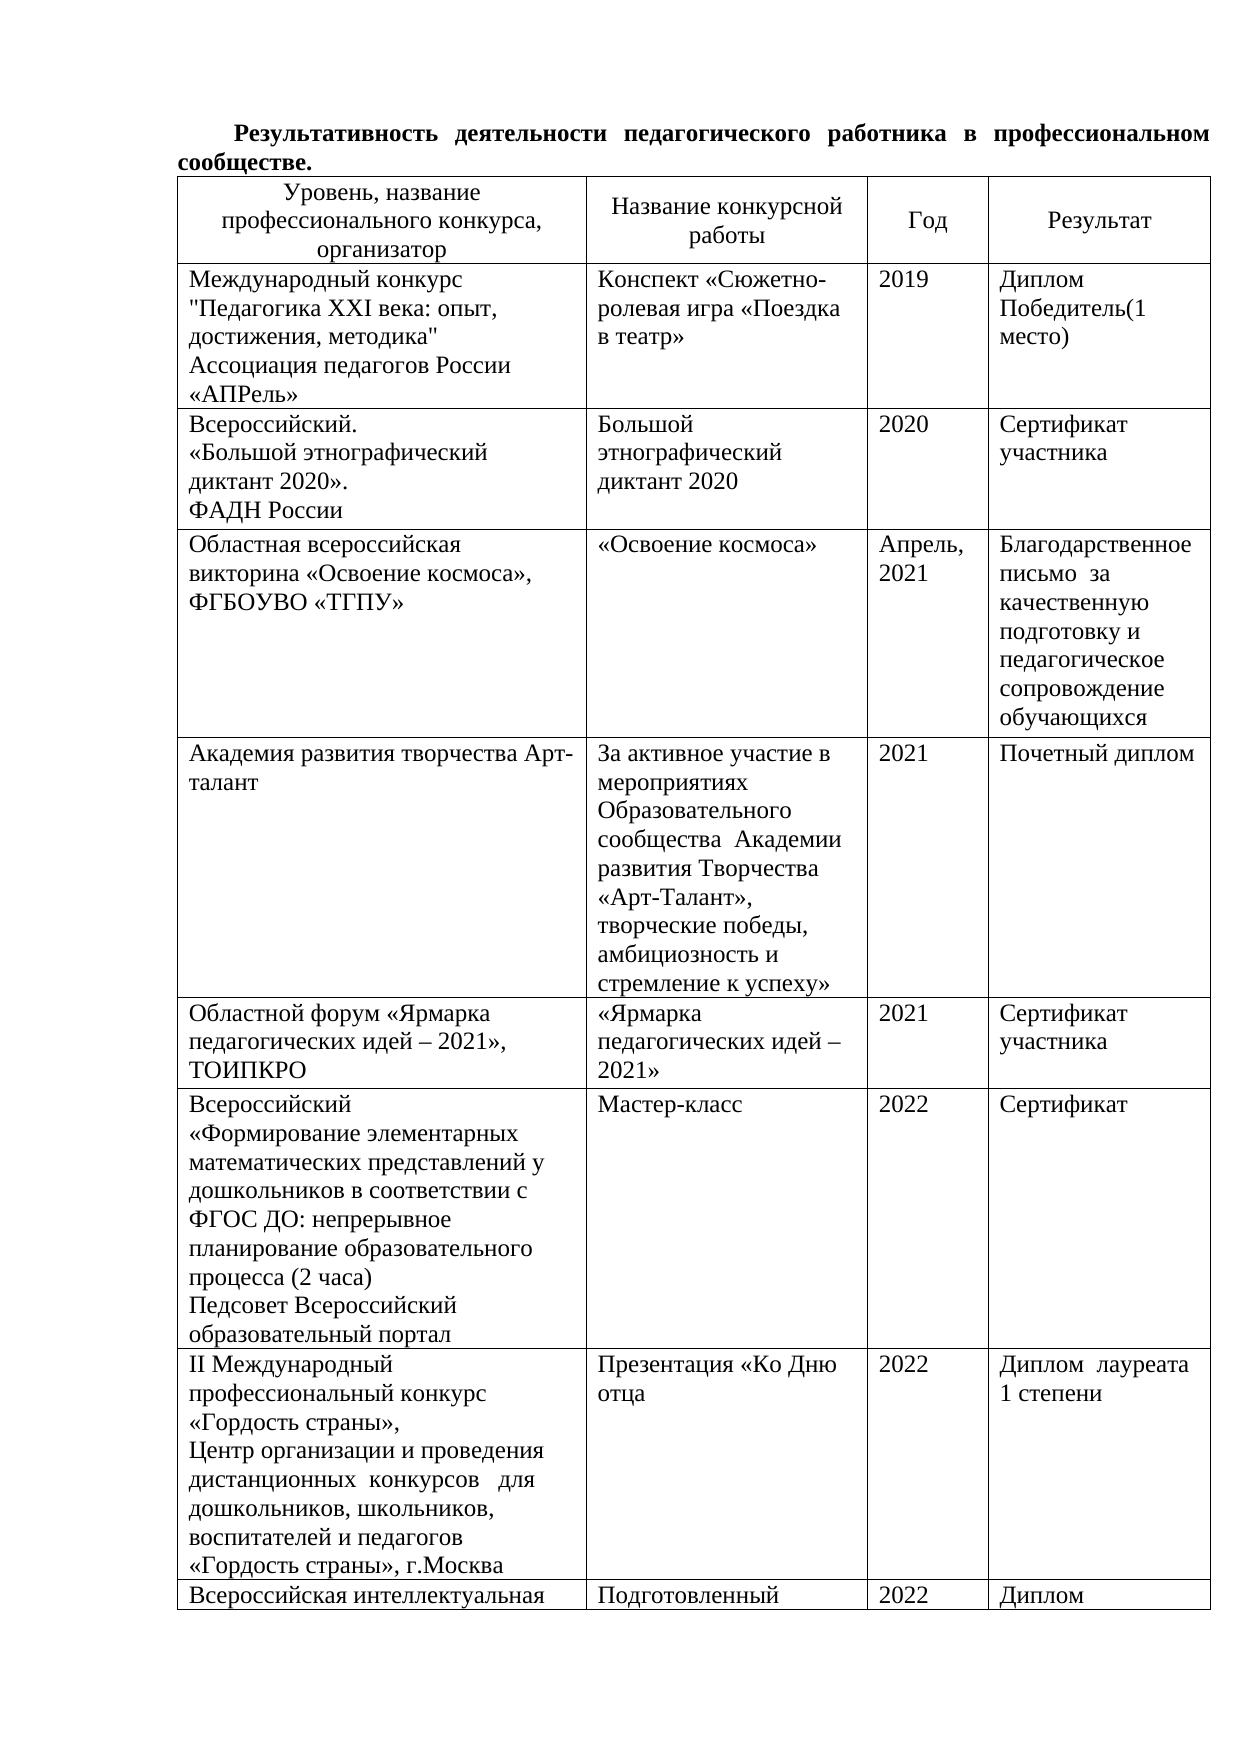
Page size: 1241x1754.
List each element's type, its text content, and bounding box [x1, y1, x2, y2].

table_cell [178, 1580, 586, 1609]
table_cell «Ярмарка педагогических идей – 2021» [587, 998, 867, 1088]
table_cell Академия развития творчества Арт-талант [178, 738, 586, 997]
table_cell II Международный профессиональный конкурс «Гордость страны», Центр организации и проведения дистанционных конкурсов для дошкольников, школьников, воспитателей и педагогов «Гордость страны», г.Москва [178, 1349, 586, 1579]
table_cell Конспект «Сюжетно-ролевая игра «Поездка в театр» [587, 264, 867, 408]
table_cell Сертификат участника [989, 409, 1210, 528]
table_header Результат [989, 177, 1210, 263]
table_cell Почетный диплом [989, 738, 1210, 997]
table_cell Диплом руководителя [989, 1580, 1210, 1609]
table_cell Апрель, 2021 [868, 530, 988, 737]
table_cell 2021 [868, 738, 988, 997]
table_header Название конкурсной работы [587, 177, 867, 263]
table_cell 2021 [868, 998, 988, 1088]
table_cell Диплом лауреата 1 степени [989, 1349, 1210, 1579]
table_cell 2022 [868, 1580, 988, 1609]
table_cell Мастер-класс [587, 1089, 867, 1348]
table_cell Благодарственное письмо за качественную подготовку и педагогическое сопровождение обучающихся [989, 530, 1210, 737]
text Результативность деятельности педагогического работника в профессиональном сообществе. [177, 118, 1211, 176]
table_cell Всероссийский «Формирование элементарных математических представлений у дошкольников в соответствии с ФГОС ДО: непрерывное планирование образовательного процесса (2 часа) Педсовет Всероссийский образовательный портал [178, 1089, 586, 1348]
table_cell За активное участие в мероприятиях Образовательного сообщества Академии развития Творчества «Арт-Талант», творческие победы, амбициозность и стремление к успеху» [587, 738, 867, 997]
table_cell Презентация «Ко Дню отца [587, 1349, 867, 1579]
table_cell Сертификат [989, 1089, 1210, 1348]
table_cell Областная всероссийская викторина «Освоение космоса», ФГБОУВО «ТГПУ» [178, 530, 586, 737]
table_cell «Освоение космоса» [587, 530, 867, 737]
table_header Уровень, название профессионального конкурса, организатор [178, 177, 586, 263]
table_cell 2019 [868, 264, 988, 408]
table_cell 2022 [868, 1089, 988, 1348]
table_cell Всероссийский. «Большой этнографический диктант 2020». ФАДН России [178, 409, 586, 528]
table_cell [587, 1580, 867, 1609]
table_cell Международный конкурс "Педагогика XXI века: опыт, достижения, методика" Ассоциация педагогов России «АПРель» [178, 264, 586, 408]
table_cell Большой этнографический диктант 2020 [587, 409, 867, 528]
table_cell 2022 [868, 1349, 988, 1579]
table_cell 2020 [868, 409, 988, 528]
table_header Год [868, 177, 988, 263]
table_cell Областной форум «Ярмарка педагогических идей – 2021», ТОИПКРО [178, 998, 586, 1088]
table_cell Диплом Победитель(1 место) [989, 264, 1210, 408]
table_cell Сертификат участника [989, 998, 1210, 1088]
